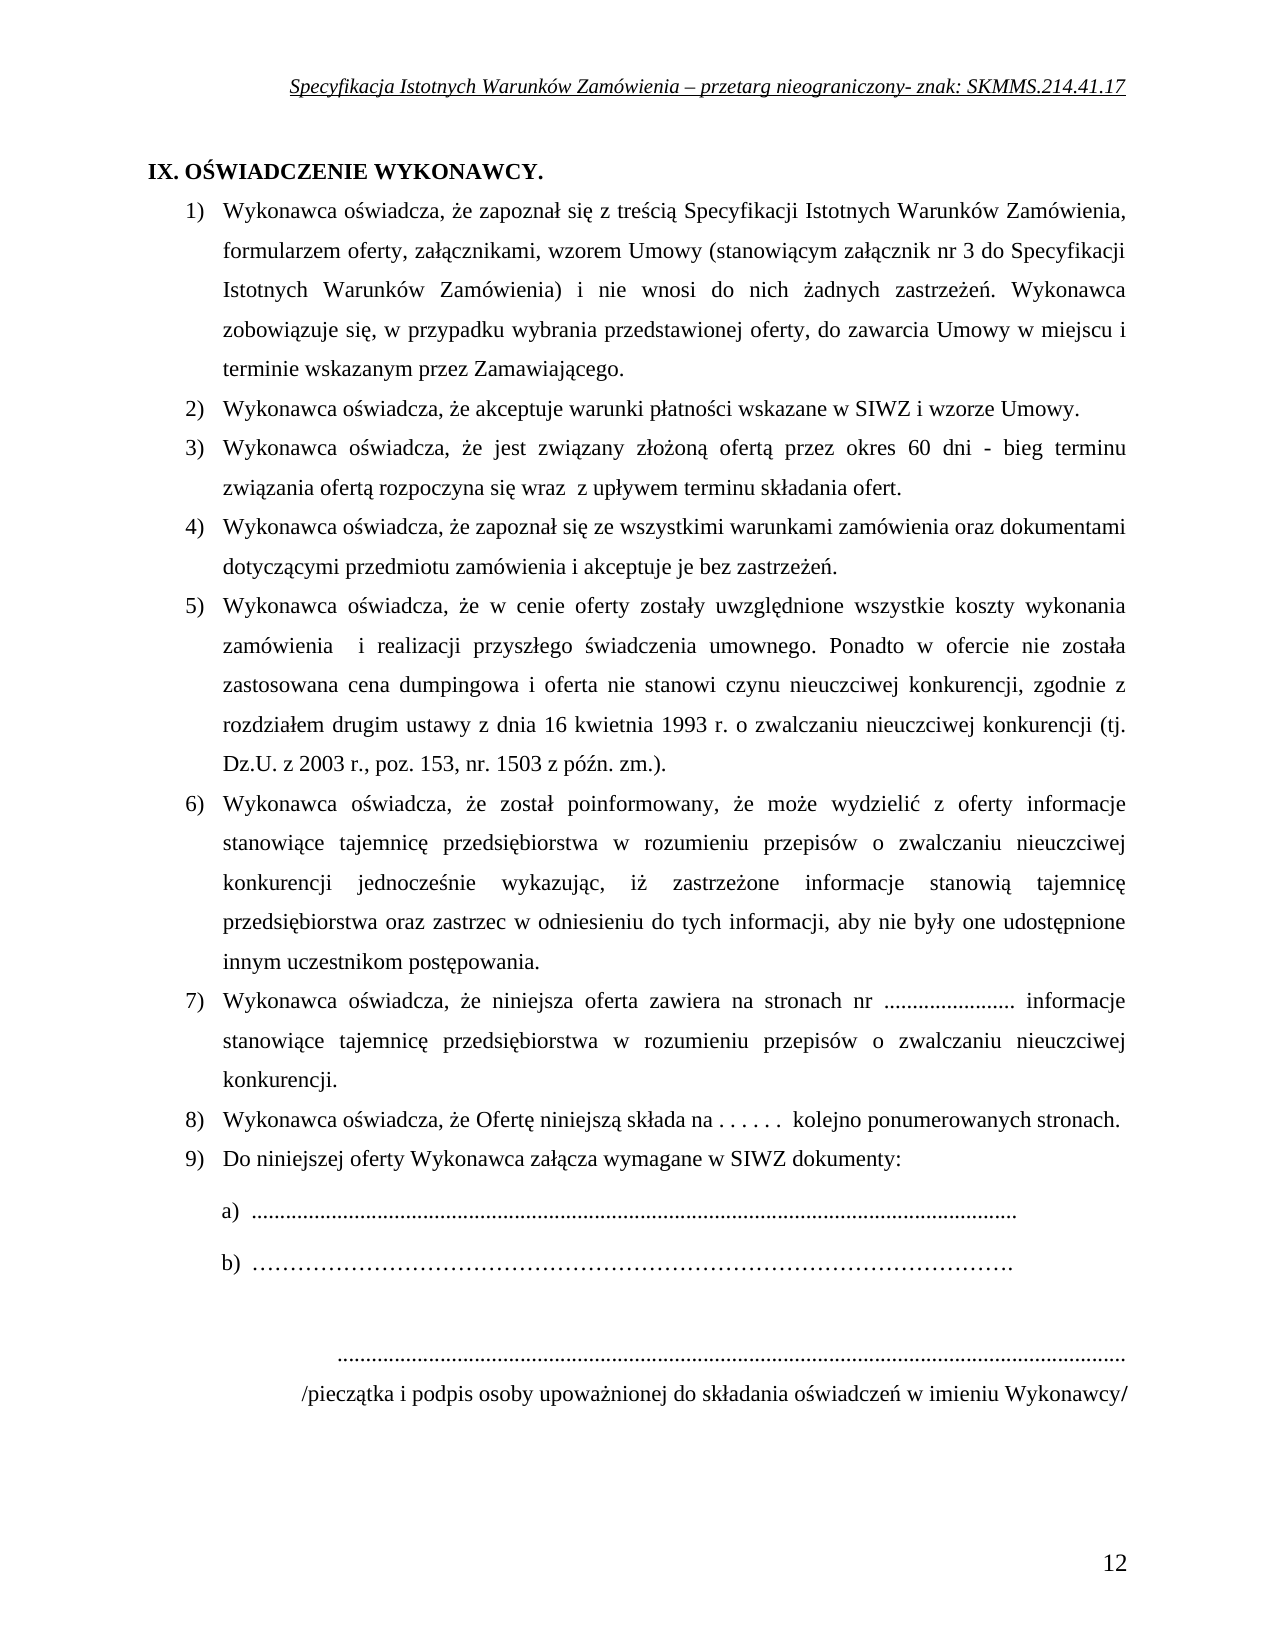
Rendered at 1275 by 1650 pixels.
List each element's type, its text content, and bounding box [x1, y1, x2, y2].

list Wykonawca oświadcza, że jest związany złożoną ofertą przez okres 60 dni - bieg terminu związania ofertą rozpoczyna się wraz z upływem terminu składania ofert. [185, 434, 1127, 500]
list ...................................................................................................................................... [221, 1197, 1127, 1223]
list Wykonawca oświadcza, że zapoznał się ze wszystkimi warunkami zamówienia oraz dokumentami dotyczącymi przedmiotu zamówienia i akceptuje je bez zastrzeżeń. [185, 513, 1127, 579]
list Wykonawca oświadcza, że został poinformowany, że może wydzielić z oferty informacje stanowiące tajemnicę przedsiębiorstwa w rozumieniu przepisów o zwalczaniu nieuczciwej konkurencji jednocześnie wykazując, iż zastrzeżone informacje stanowią tajemnicę przedsiębiorstwa oraz zastrzec w odniesieniu do tych informacji, aby nie były one udostępnione innym uczestnikom postępowania. [185, 790, 1127, 974]
text /pieczątka i podpis osoby upoważnionej do składania oświadczeń w imieniu Wykonawcy/ [148, 1380, 1127, 1406]
list Wykonawca oświadcza, że niniejsza oferta zawiera na stronach nr ....................... informacje stanowiące tajemnicę przedsiębiorstwa w rozumieniu przepisów o zwalczaniu nieuczciwej konkurencji. [185, 987, 1127, 1092]
list Do niniejszej oferty Wykonawca załącza wymagane w SIWZ dokumenty: [185, 1145, 1127, 1171]
list ………………………………………………………………………………………. [221, 1249, 1127, 1275]
text IX. OŚWIADCZENIE WYKONAWCY. [148, 158, 1127, 184]
list Wykonawca oświadcza, że akceptuje warunki płatności wskazane w SIWZ i wzorze Umowy. [185, 395, 1127, 421]
list Wykonawca oświadcza, że w cenie oferty zostały uwzględnione wszystkie koszty wykonania zamówienia i realizacji przyszłego świadczenia umownego. Ponadto w ofercie nie została zastosowana cena dumpingowa i oferta nie stanowi czynu nieuczciwej konkurencji, zgodnie z rozdziałem drugim ustawy z dnia 16 kwietnia 1993 r. o zwalczaniu nieuczciwej konkurencji (tj. Dz.U. z 2003 r., poz. 153, nr. 1503 z późn. zm.). [185, 592, 1127, 777]
list Wykonawca oświadcza, że Ofertę niniejszą składa na . . . . . . kolejno ponumerowanych stronach. [185, 1106, 1127, 1132]
text .......................................................................................................................................... [148, 1341, 1127, 1367]
list Wykonawca oświadcza, że zapoznał się z treścią Specyfikacji Istotnych Warunków Zamówienia, formularzem oferty, załącznikami, wzorem Umowy (stanowiącym załącznik nr 3 do Specyfikacji Istotnych Warunków Zamówienia) i nie wnosi do nich żadnych zastrzeżeń. Wykonawca zobowiązuje się, w przypadku wybrania przedstawionej oferty, do zawarcia Umowy w miejscu i terminie wskazanym przez Zamawiającego. [185, 198, 1127, 382]
